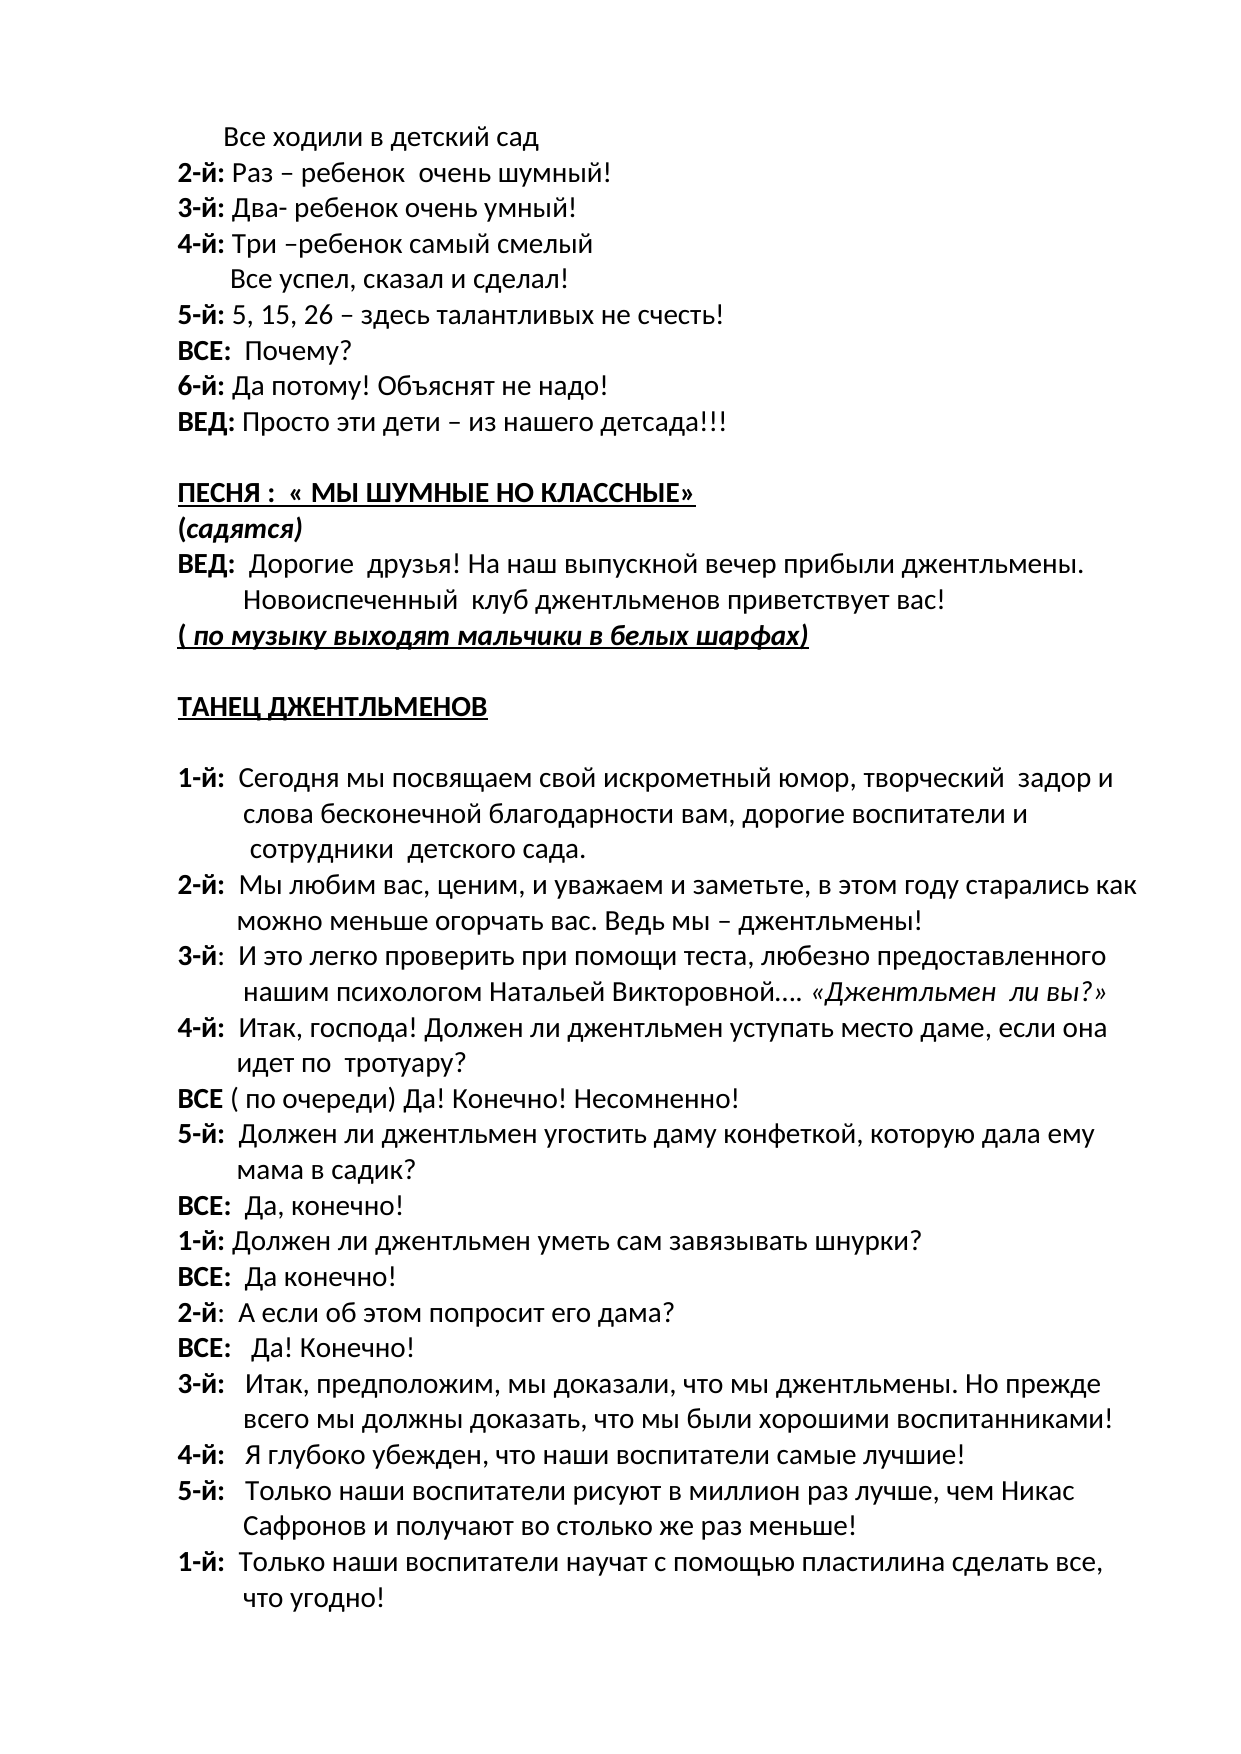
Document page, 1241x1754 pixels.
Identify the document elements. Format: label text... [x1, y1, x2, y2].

text 2-й: А если об этом попросит его дама? [177, 1294, 1152, 1329]
text 3-й: И это легко проверить при помощи теста, любезно предоставленного [177, 937, 1152, 973]
text 5-й: Должен ли джентльмен угостить даму конфеткой, которую дала ему [177, 1116, 1152, 1151]
text Все успел, сказал и сделал! [177, 261, 1152, 296]
text 2-й: Мы любим вас, ценим, и уважаем и заметьте, в этом году старались как [177, 866, 1152, 902]
text 6-й: Да потому! Объяснят не надо! [177, 367, 1152, 403]
text 4-й: Итак, господа! Должен ли джентльмен уступать место даме, если она [177, 1009, 1152, 1044]
text можно меньше огорчать вас. Ведь мы – джентльмены! [177, 902, 1152, 937]
text ( по музыку выходят мальчики в белых шарфах) [177, 617, 1152, 652]
text что угодно! [177, 1579, 1152, 1614]
text 5-й: 5, 15, 26 – здесь талантливых не счесть! [177, 296, 1152, 332]
text Сафронов и получают во столько же раз меньше! [177, 1507, 1152, 1543]
text ПЕСНЯ : « МЫ ШУМНЫЕ НО КЛАССНЫЕ» [177, 474, 1152, 510]
text Все ходили в детский сад [177, 118, 1152, 154]
text всего мы должны доказать, что мы были хорошими воспитанниками! [177, 1401, 1152, 1436]
text ВСЕ: Да! Конечно! [177, 1329, 1152, 1365]
text 3-й: Итак, предположим, мы доказали, что мы джентльмены. Но прежде [177, 1365, 1152, 1401]
text 4-й: Три –ребенок самый смелый [177, 225, 1152, 261]
text ВСЕ: Да, конечно! [177, 1187, 1152, 1222]
text 3-й: Два- ребенок очень умный! [177, 189, 1152, 225]
text слова бесконечной благодарности вам, дорогие воспитатели и [177, 795, 1152, 831]
text ВСЕ: Да конечно! [177, 1258, 1152, 1294]
text 5-й: Только наши воспитатели рисуют в миллион раз лучше, чем Никас [177, 1472, 1152, 1507]
text 4-й: Я глубоко убежден, что наши воспитатели самые лучшие! [177, 1436, 1152, 1472]
text ТАНЕЦ ДЖЕНТЛЬМЕНОВ [177, 688, 1152, 724]
text ВЕД: Дорогие друзья! На наш выпускной вечер прибыли джентльмены. [177, 546, 1152, 581]
text сотрудники детского сада. [177, 831, 1152, 866]
text (садятся) [177, 510, 1152, 546]
text идет по тротуару? [177, 1044, 1152, 1080]
text ВСЕ ( по очереди) Да! Конечно! Несомненно! [177, 1080, 1152, 1116]
text 1-й: Должен ли джентльмен уметь сам завязывать шнурки? [177, 1222, 1152, 1258]
text Новоиспеченный клуб джентльменов приветствует вас! [177, 581, 1152, 617]
text ВЕД: Просто эти дети – из нашего детсада!!! [177, 403, 1152, 439]
text ВСЕ: Почему? [177, 332, 1152, 367]
text 2-й: Раз – ребенок очень шумный! [177, 154, 1152, 189]
text 1-й: Сегодня мы посвящаем свой искрометный юмор, творческий задор и [177, 759, 1152, 795]
text нашим психологом Натальей Викторовной…. «Джентльмен ли вы?» [177, 973, 1152, 1009]
text 1-й: Только наши воспитатели научат с помощью пластилина сделать все, [177, 1543, 1152, 1579]
text мама в садик? [177, 1151, 1152, 1187]
